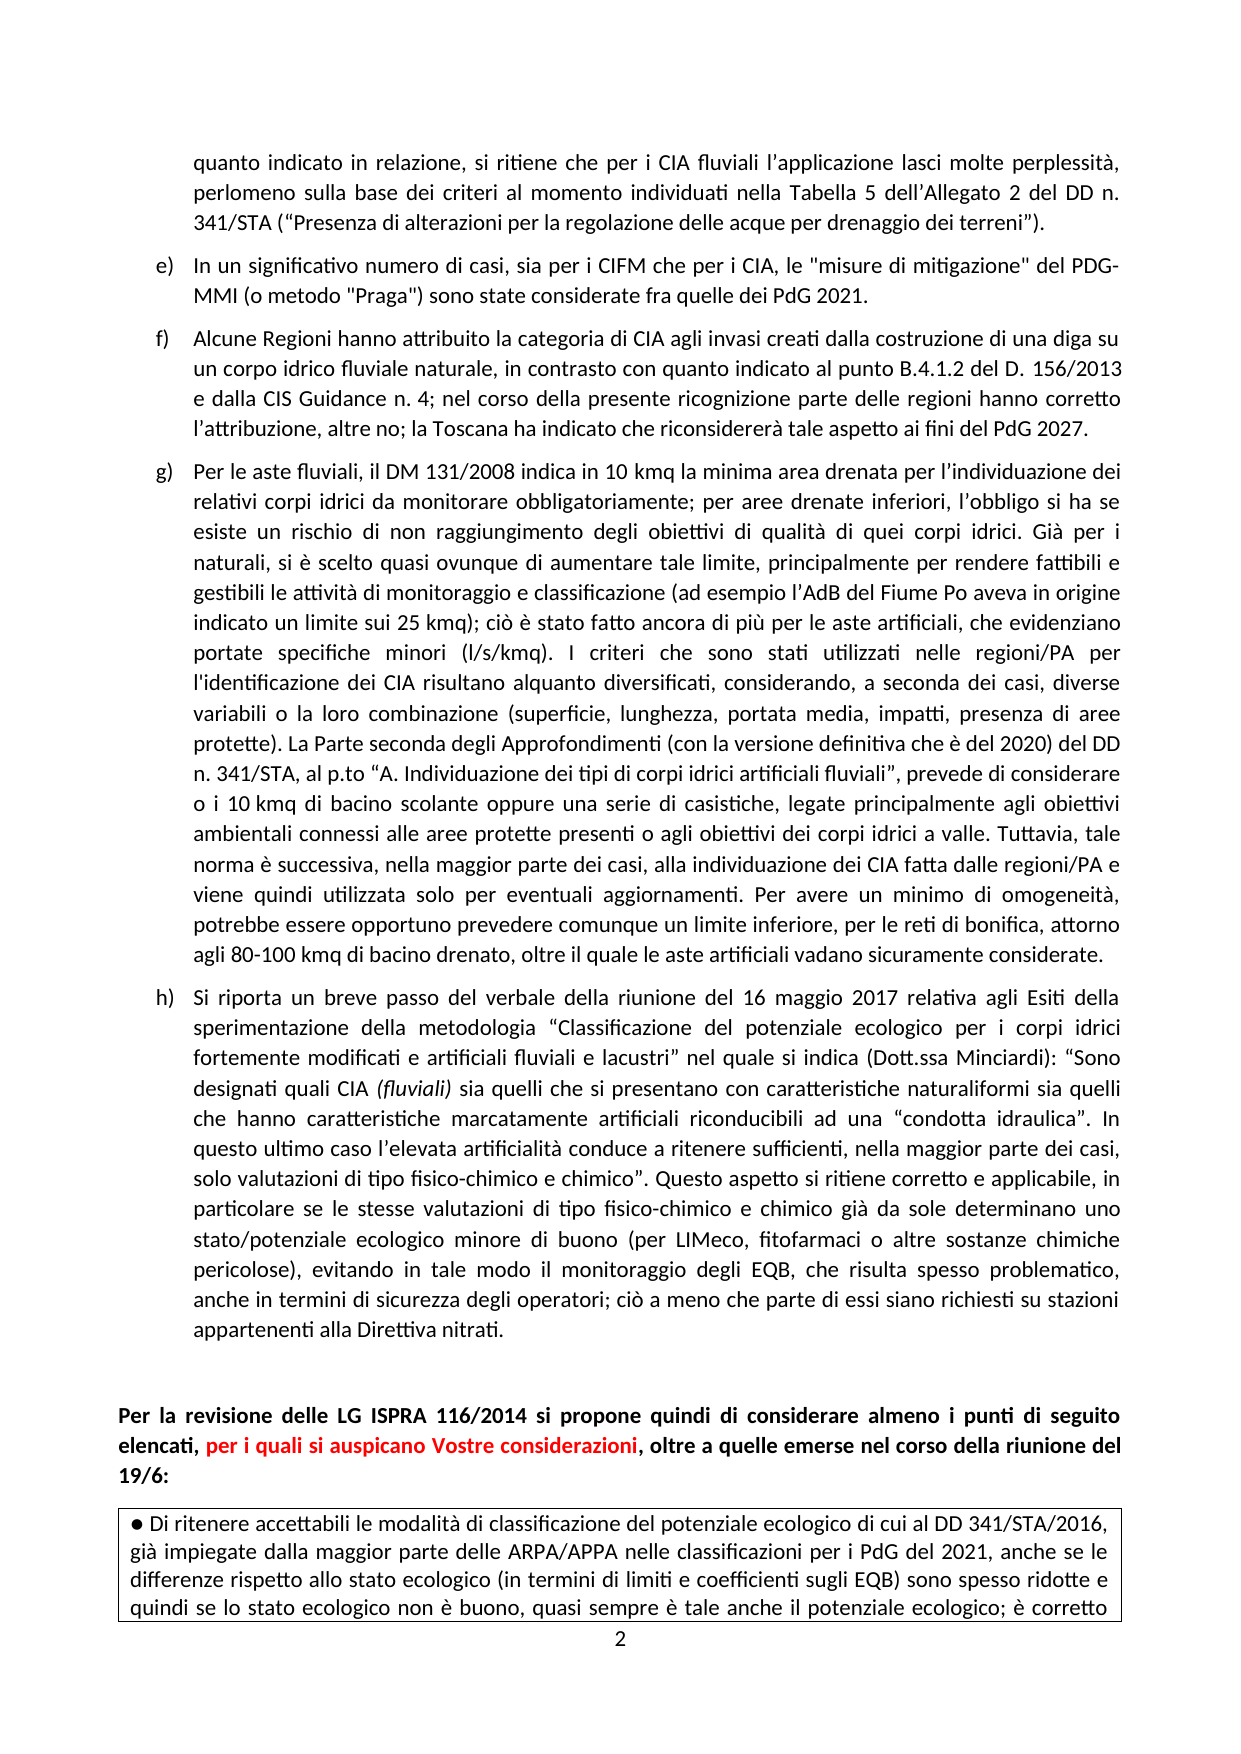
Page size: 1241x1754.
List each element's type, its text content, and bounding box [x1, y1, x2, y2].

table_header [119, 1509, 1121, 1621]
list In un significativo numero di casi, sia per i CIFM che per i CIA, le "misure di mitigazione" del PDG-MMI (o metodo "Praga") sono state considerate fra quelle dei PdG 2021. [156, 251, 1122, 309]
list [156, 148, 1122, 236]
list Per le aste fluviali, il DM 131/2008 indica in 10 kmq la minima area drenata per l’individuazione dei relativi corpi idrici da monitorare obbligatoriamente; per aree drenate inferiori, l’obbligo si ha se esiste un rischio di non raggiungimento degli obiettivi di qualità di quei corpi idrici. Già per i naturali, si è scelto quasi ovunque di aumentare tale limite, principalmente per rendere fattibili e gestibili le attività di monitoraggio e classificazione (ad esempio l’AdB del Fiume Po aveva in origine indicato un limite sui 25 kmq); ciò è stato fatto ancora di più per le aste artificiali, che evidenziano portate specifiche minori (l/s/kmq). I criteri che sono stati utilizzati nelle regioni/PA per l'identificazione dei CIA risultano alquanto diversificati, considerando, a seconda dei casi, diverse variabili o la loro combinazione (superficie, lunghezza, portata media, impatti, presenza di aree protette). La Parte seconda degli Approfondimenti (con la versione definitiva che è del 2020) del DD n. 341/STA, al p.to “A. Individuazione dei tipi di corpi idrici artificiali fluviali”, prevede di considerare o i 10 kmq di bacino scolante oppure una serie di casistiche, legate principalmente agli obiettivi ambientali connessi alle aree protette presenti o agli obiettivi dei corpi idrici a valle. Tuttavia, tale norma è successiva, nella maggior parte dei casi, alla individuazione dei CIA fatta dalle regioni/PA e viene quindi utilizzata solo per eventuali aggiornamenti. Per avere un minimo di omogeneità, potrebbe essere opportuno prevedere comunque un limite inferiore, per le reti di bonifica, attorno agli 80-100 kmq di bacino drenato, oltre il quale le aste artificiali vadano sicuramente considerate. [156, 457, 1122, 968]
list Si riporta un breve passo del verbale della riunione del 16 maggio 2017 relativa agli Esiti della sperimentazione della metodologia “Classificazione del potenziale ecologico per i corpi idrici fortemente modificati e artificiali fluviali e lacustri” nel quale si indica (Dott.ssa Minciardi): “Sono designati quali CIA (fluviali) sia quelli che si presentano con caratteristiche naturaliformi sia quelli che hanno caratteristiche marcatamente artificiali riconducibili ad una “condotta idraulica”. In questo ultimo caso l’elevata artificialità conduce a ritenere sufficienti, nella maggior parte dei casi, solo valutazioni di tipo fisico-chimico e chimico”. Questo aspetto si ritiene corretto e applicabile, in particolare se le stesse valutazioni di tipo fisico-chimico e chimico già da sole determinano uno stato/potenziale ecologico minore di buono (per LIMeco, fitofarmaci o altre sostanze chimiche pericolose), evitando in tale modo il monitoraggio degli EQB, che risulta spesso problematico, anche in termini di sicurezza degli operatori; ciò a meno che parte di essi siano richiesti su stazioni appartenenti alla Direttiva nitrati. [156, 983, 1122, 1343]
text Per la revisione delle LG ISPRA 116/2014 si propone quindi di considerare almeno i punti di seguito elencati, per i quali si auspicano Vostre considerazioni, oltre a quelle emerse nel corso della riunione del 19/6: [118, 1401, 1122, 1489]
list Alcune Regioni hanno attribuito la categoria di CIA agli invasi creati dalla costruzione di una diga su un corpo idrico fluviale naturale, in contrasto con quanto indicato al punto B.4.1.2 del D. 156/2013 e dalla CIS Guidance n. 4; nel corso della presente ricognizione parte delle regioni hanno corretto l’attribuzione, altre no; la Toscana ha indicato che riconsidererà tale aspetto ai fini del PdG 2027. [156, 324, 1122, 442]
